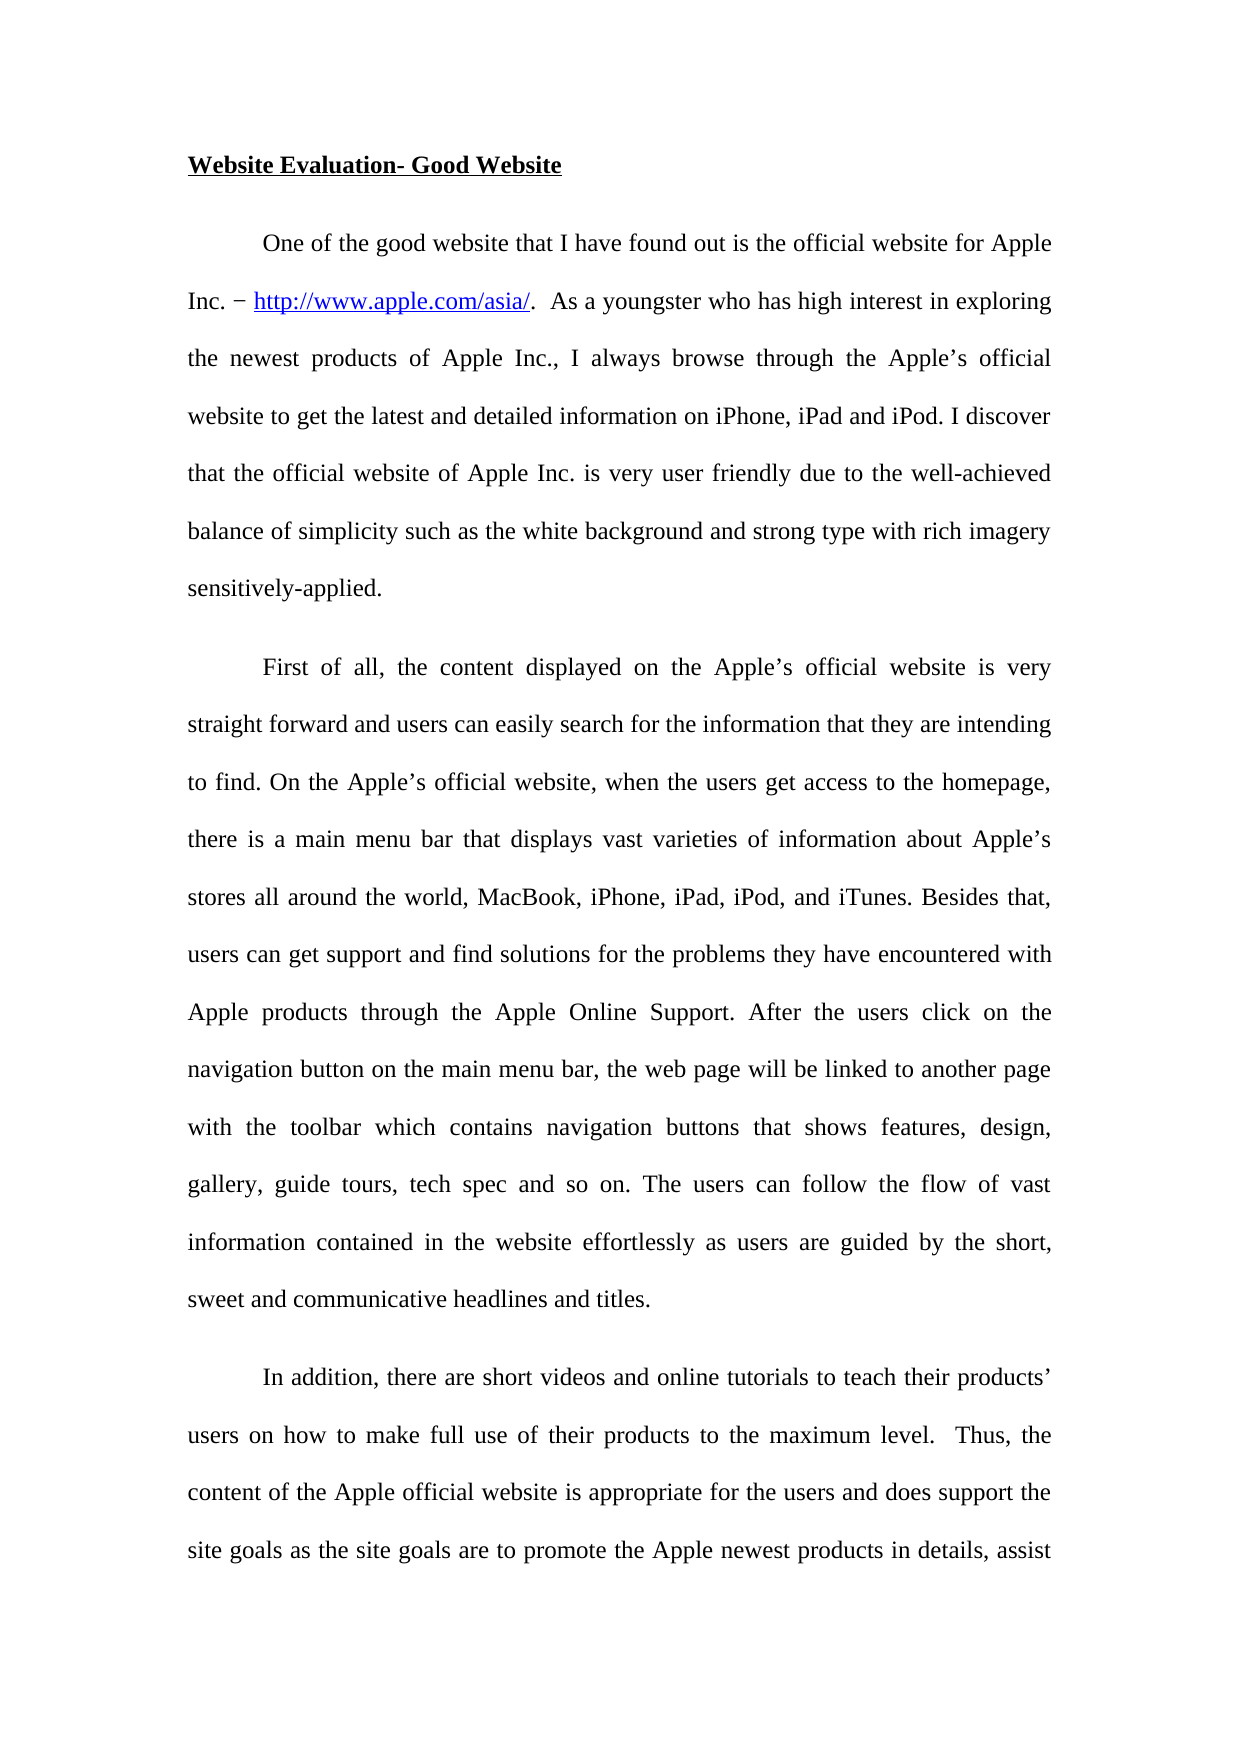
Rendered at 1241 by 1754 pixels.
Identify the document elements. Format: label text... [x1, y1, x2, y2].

text Website Evaluation- Good Website [187, 150, 1053, 179]
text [187, 1362, 1053, 1564]
text First of all, the content displayed on the Apple’s official website is very straight forward and users can easily search for the information that they are intending to find. On the Apple’s official website, when the users get access to the homepage, there is a main menu bar that displays vast varieties of information about Apple’s stores all around the world, MacBook, iPhone, iPad, iPod, and iTunes. Besides that, users can get support and find solutions for the problems they have encountered with Apple products through the Apple Online Support. After the users click on the navigation button on the main menu bar, the web page will be linked to another page with the toolbar which contains navigation buttons that shows features, design, gallery, guide tours, tech spec and so on. The users can follow the flow of vast information contained in the website effortlessly as users are guided by the short, sweet and communicative headlines and titles. [187, 652, 1053, 1313]
text One of the good website that I have found out is the official website for Apple Inc. − http://www.apple.com/asia/. As a youngster who has high interest in exploring the newest products of Apple Inc., I always browse through the Apple’s official website to get the latest and detailed information on iPhone, iPad and iPod. I discover that the official website of Apple Inc. is very user friendly due to the well-achieved balance of simplicity such as the white background and strong type with rich imagery sensitively-applied. [187, 228, 1053, 602]
